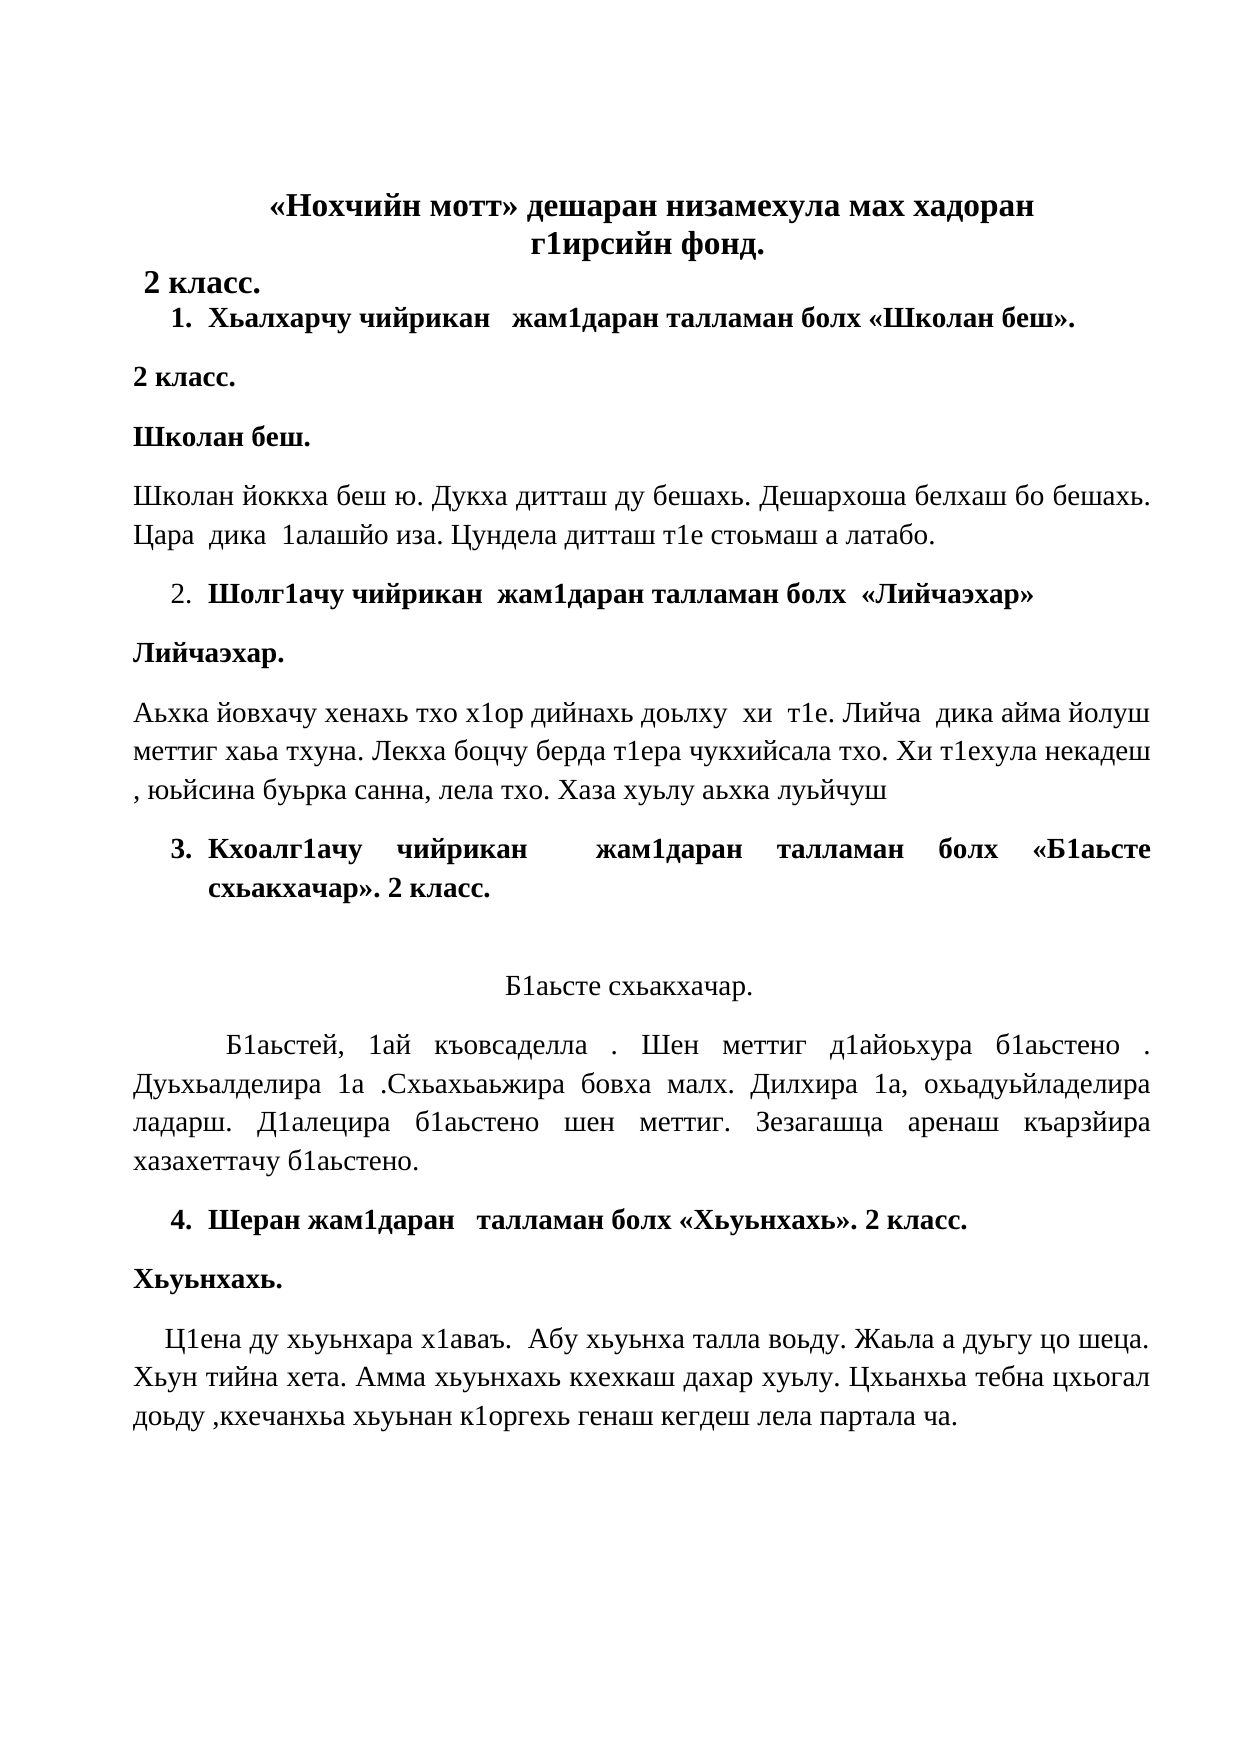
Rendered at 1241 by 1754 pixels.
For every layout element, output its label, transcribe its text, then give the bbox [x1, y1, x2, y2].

text Лийчаэхар. [133, 636, 1152, 669]
list Шолг1ачу чийрикан жам1даран талламан болх «Лийчаэхар» [170, 576, 1152, 610]
text Б1аьсте схьакхачар. [133, 968, 1152, 1001]
text 2 класс. [143, 262, 1152, 300]
list Кхоалг1ачу чийрикан жам1даран талламан болх «Б1аьсте схьакхачар». 2 класс. [170, 831, 1152, 903]
text Школан йоккха беш ю. Дукха дитташ ду бешахь. Дешархоша белхаш бо бешахь. Цара дика 1алашйо иза. Цундела дитташ т1е стоьмаш а латабо. [133, 478, 1152, 550]
text Школан беш. [133, 419, 1152, 452]
text Хьуьнхахь. [133, 1262, 1152, 1295]
list Шеран жам1даран талламан болх «Хьуьнхахь». 2 класс. [170, 1202, 1152, 1236]
text «Нохчийн мотт» дешаран низамехула мах хадоран [143, 185, 1152, 223]
list Хьалхарчу чийрикан жам1даран талламан болх «Школан беш». [170, 300, 1152, 334]
text Б1аьстей, 1ай къовсаделла . Шен меттиг д1айоьхура б1аьстено . Дуьхьалделира 1а .Схьахьаьжира бовха малх. Дилхира 1а, охьадуьйладелира ладарш. Д1алецира б1аьстено шен меттиг. Зезагашца аренаш къарзйира хазахеттачу б1аьстено. [133, 1027, 1152, 1176]
text Ц1ена ду хьуьнхара х1аваъ. Абу хьуьнха талла воьду. Жаьла а дуьгу цо шеца. Хьун тийна хета. Амма хьуьнхахь кхехкаш дахар хуьлу. Цхьанхьа тебна цхьогал доьду ,кхечанхьа хьуьнан к1оргехь генаш кегдеш лела партала ча. [133, 1321, 1152, 1432]
text Аьхка йовхачу хенахь тхо х1ор дийнахь доьлху хи т1е. Лийча дика айма йолуш меттиг хаьа тхуна. Лекха боцчу берда т1ера чукхийсала тхо. Хи т1ехула некадеш , юьйсина буьрка санна, лела тхо. Хаза хуьлу аьхка луьйчуш [133, 695, 1152, 806]
text 2 класс. [133, 359, 1152, 393]
text г1ирсийн фонд. [143, 223, 1152, 262]
